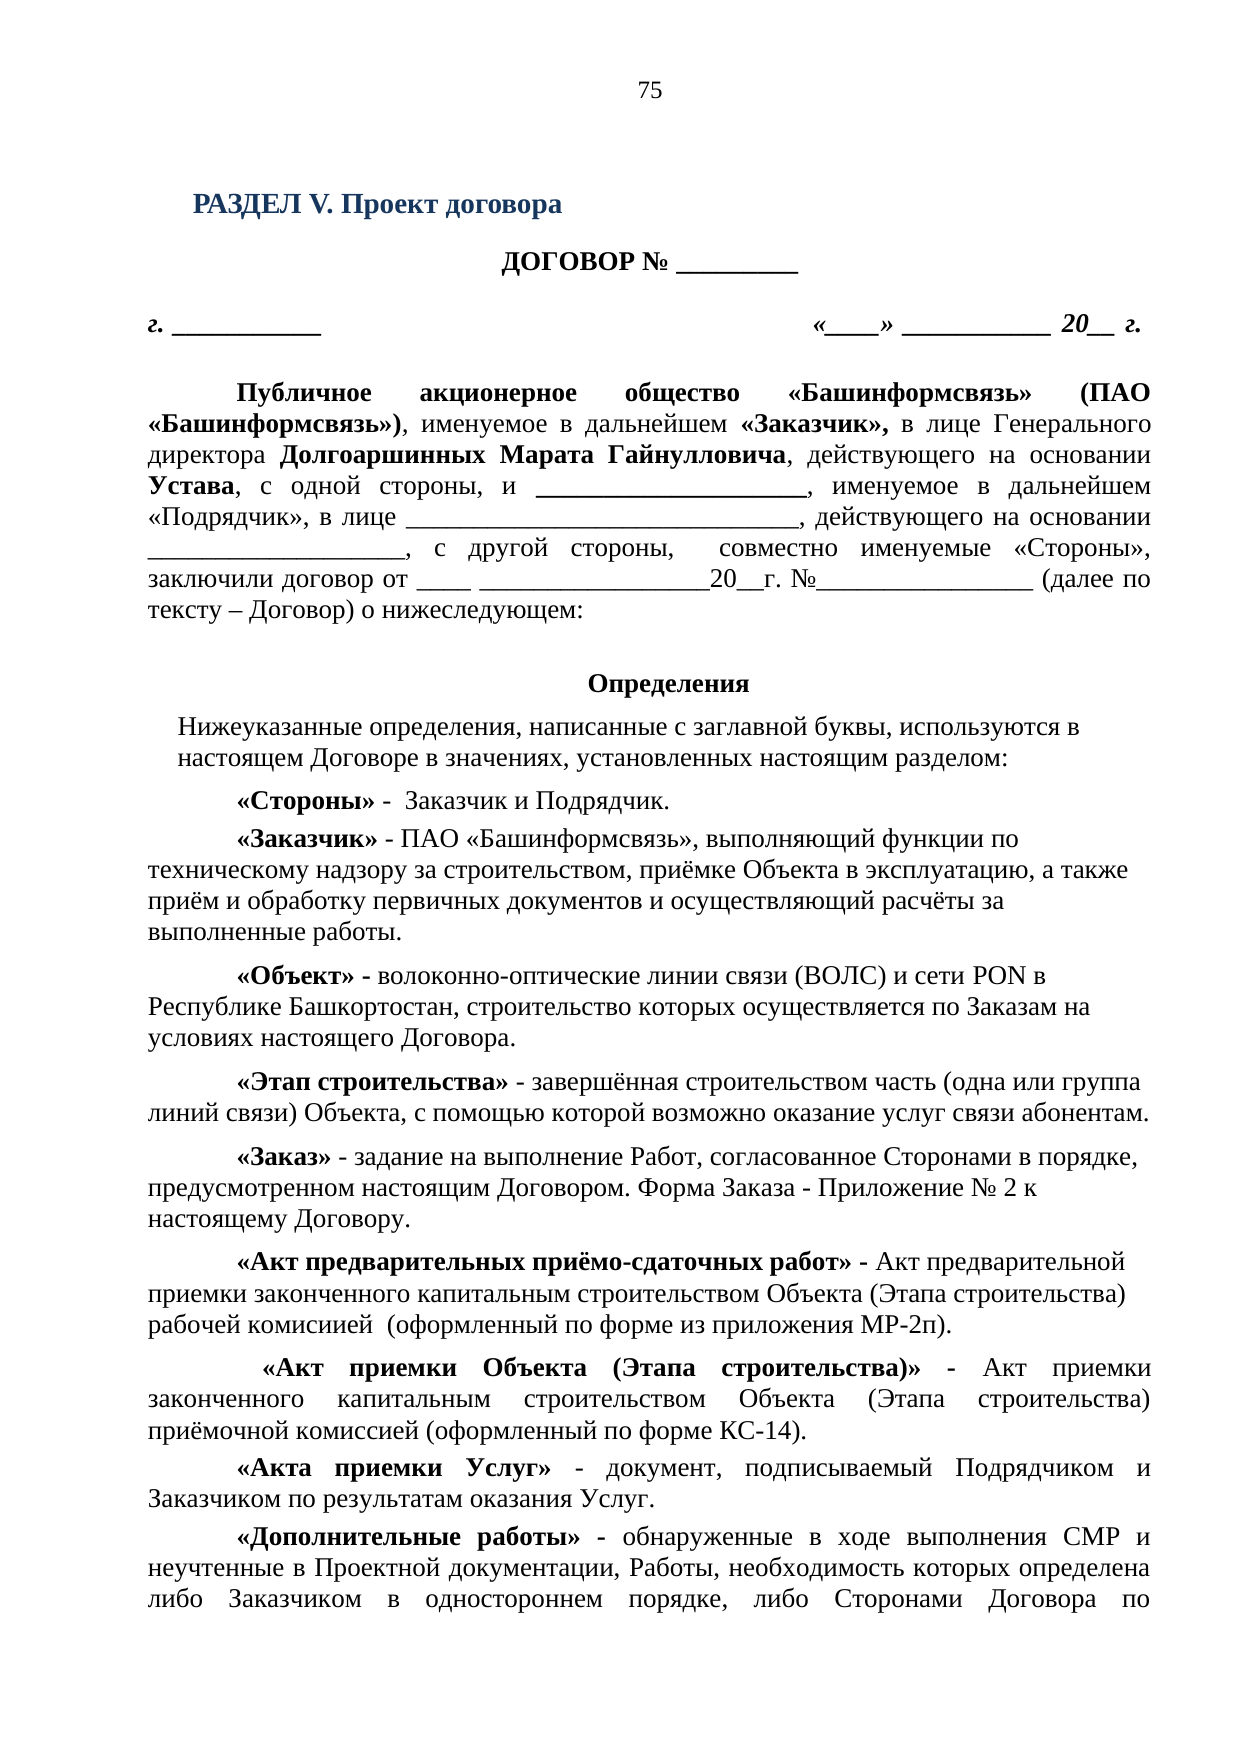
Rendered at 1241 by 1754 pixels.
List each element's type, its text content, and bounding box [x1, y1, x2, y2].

text «Заказчик» - ПАО «Башинформсвязь», выполняющий функции по техническому надзору за строительством, приёмке Объекта в эксплуатацию, а также приём и обработку первичных документов и осуществляющий расчёты за выполненные работы. [148, 822, 1152, 946]
text Нижеуказанные определения, написанные с заглавной буквы, используются в настоящем Договоре в значениях, установленных настоящим разделом: [177, 709, 1152, 772]
text «Заказ» - задание на выполнение Работ, согласованное Сторонами в порядке, предусмотренном настоящим Договором. Форма Заказа - Приложение № 2 к настоящему Договору. [148, 1139, 1152, 1233]
text г. ___________ «____» ___________ 20__ г. [148, 307, 1152, 338]
text «Акт приемки Объекта (Этапа строительства)» - Акт приемки законченного капитальным строительством Объекта (Этапа строительства) приёмочной комиссией (оформленный по форме КС-14). [148, 1351, 1152, 1445]
text «Объект» - волоконно-оптические линии связи (ВОЛС) и сети PON в Республике Башкортостан, строительство которых осуществляется по Заказам на условиях настоящего Договора. [148, 959, 1152, 1052]
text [148, 1520, 1152, 1613]
text «Этап строительства» - завершённая строительством часть (одна или группа линий связи) Объекта, с помощью которой возможно оказание услуг связи абонентам. [148, 1065, 1152, 1127]
text «Акт предварительных приёмо-сдаточных работ» - Акт предварительной приемки законченного капитальным строительством Объекта (Этапа строительства) рабочей комисиией (оформленный по форме из приложения МР-2п). [148, 1246, 1152, 1339]
text Определения [185, 667, 1152, 698]
subtitle РАЗДЕЛ V. Проект договора [193, 186, 1152, 220]
text «Акта приемки Услуг» - документ, подписываемый Подрядчиком и Заказчиком по результатам оказания Услуг. [148, 1451, 1152, 1513]
text «Стороны» - Заказчик и Подрядчик. [148, 784, 1152, 816]
subtitle ДОГОВОР № _________ [148, 245, 1152, 276]
text Публичное акционерное общество «Башинформсвязь» (ПАО «Башинформсвязь»), именуемое в дальнейшем «Заказчик», в лице Генерального директора Долгоаршинных Марата Гайнулловича, действующего на основании Устава, с одной стороны, и ____________________, именуемое в дальнейшем «Подрядчик», в лице _____________________________, действующего на основании ___________________, с другой стороны, совместно именуемые «Стороны», заключили договор от ____ _________________20__г. №________________ (далее по тексту – Договор) о нижеследующем: [148, 376, 1152, 625]
